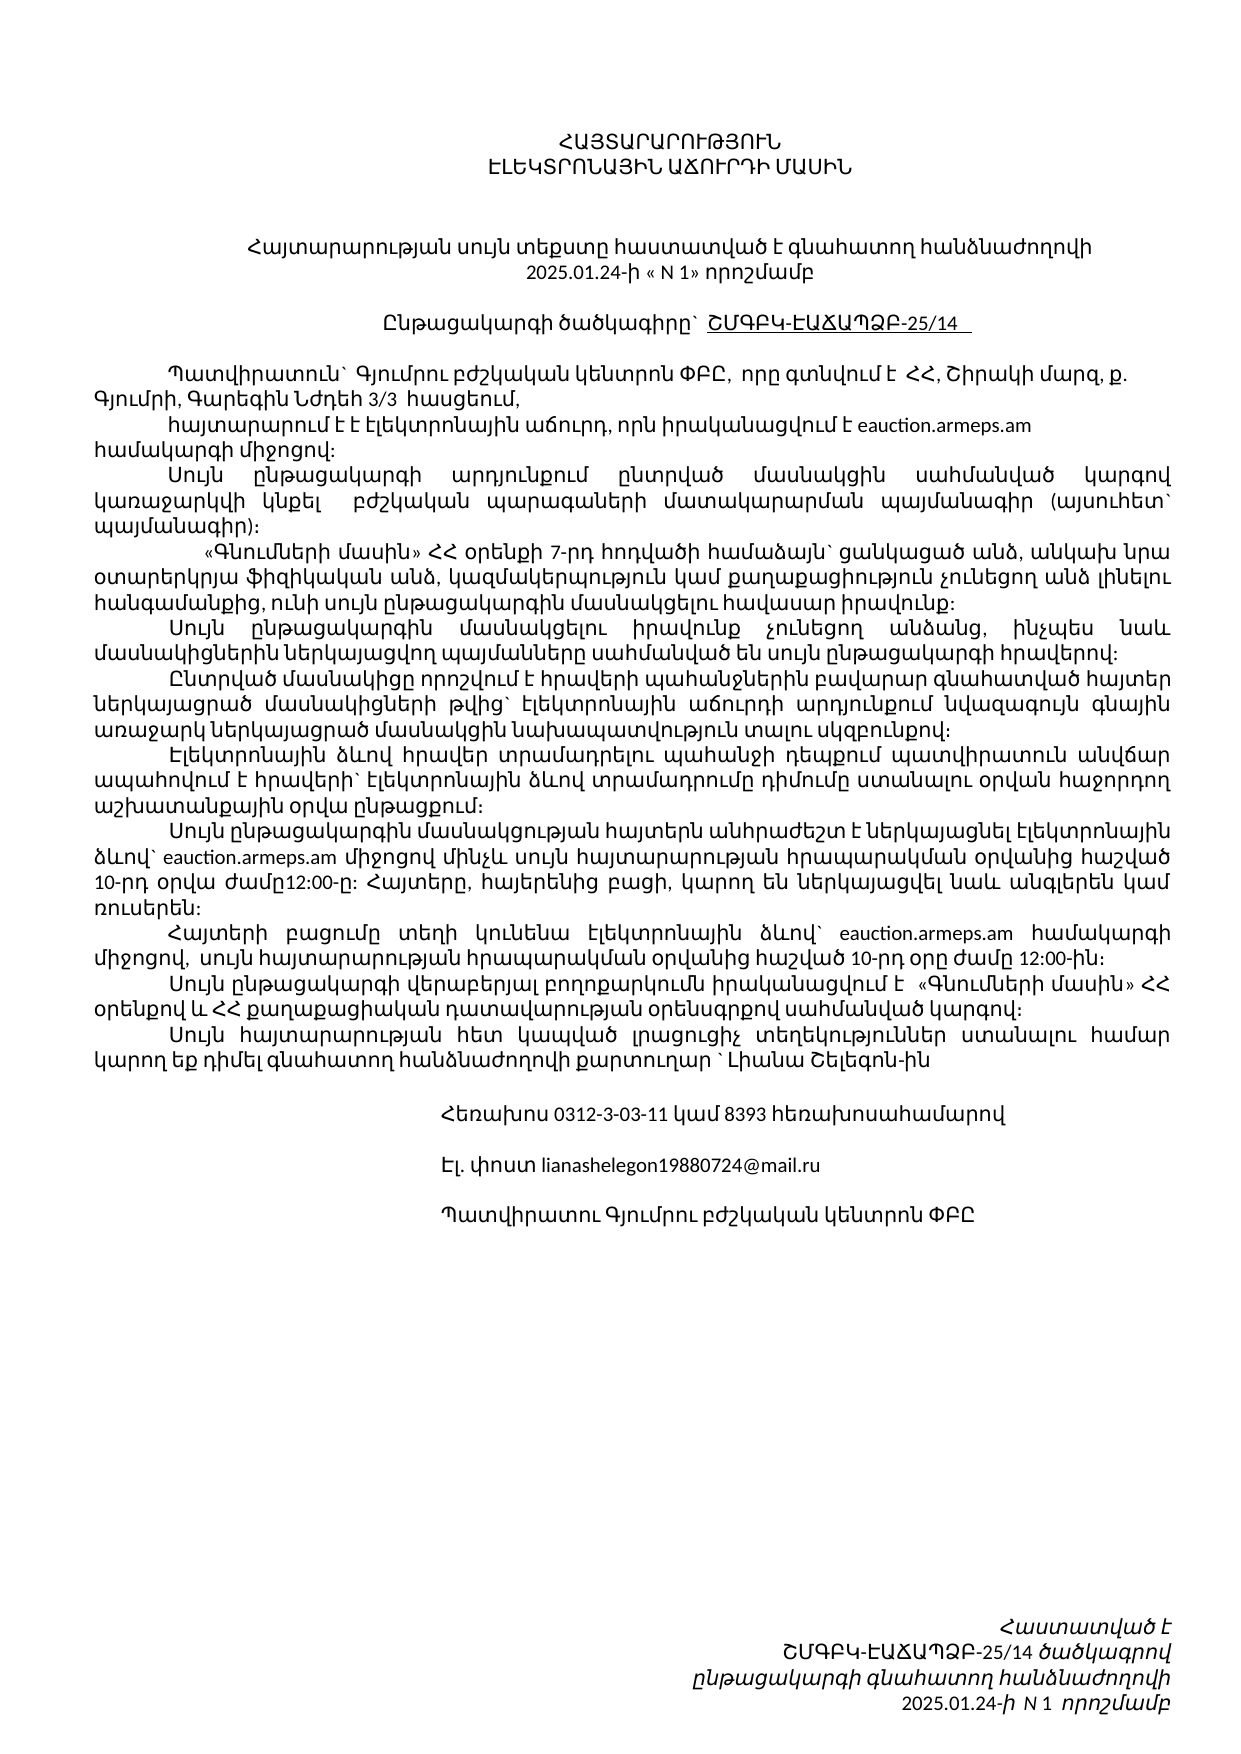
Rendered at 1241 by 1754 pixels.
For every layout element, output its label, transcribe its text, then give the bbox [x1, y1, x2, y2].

text Սույն ընթացակարգի արդյունքում ընտրված մասնակցին սահմանված կարգով կառաջարկվի կնքել բժշկական պարագաների մատակարարման պայմանագիր (այսուհետ` պայմանագիր)։ [94, 463, 1171, 539]
text հայտարարում է է էլեկտրոնային աճուրդ, որն իրականացվում է eauction.armeps.am համակարգի միջոցով: [94, 412, 1171, 463]
text ԷԼԵԿՏՐՈՆԱՅԻՆ ԱՃՈՒՐԴԻ ՄԱՍԻՆ [94, 154, 1171, 180]
text Սույն ընթացակարգի վերաբերյալ բողոքարկումն իրականացվում է «Գնումների մասին» ՀՀ օրենքով և ՀՀ քաղաքացիական դատավարության օրենսգրքով սահմանված կարգով։ [94, 971, 1171, 1022]
text Հայտարարության սույն տեքստը հաստատված է գնահատող հանձնաժողովի [94, 234, 1171, 259]
text 2025.01.24 -ի « N 1» որոշմամբ [94, 259, 1171, 285]
text «Գնումների մասին» ՀՀ օրենքի 7-րդ հոդվածի համաձայն` ցանկացած անձ, անկախ նրա օտարերկրյա ֆիզիկական անձ, կազմակերպություն կամ քաղաքացիություն չունեցող անձ լինելու հանգամանքից, ունի սույն ընթացակարգին մասնակցելու հավասար իրավունք: [94, 539, 1171, 615]
text Ընթացակարգի ծածկագիրը` ՇՄԳԲԿ-ԷԱՃԱՊՁԲ-25/14 [94, 310, 1171, 336]
text Էլ. փոստ lianashelegon19880724@mail.ru [94, 1152, 1171, 1177]
text Հաստատված է [94, 1614, 1171, 1639]
text Հայտերի բացումը տեղի կունենա էլեկտրոնային ձևով` eauction.armeps.am համակարգի միջոցով, սույն հայտարարության հրապարակման օրվանից հաշված 10-րդ օրը ժամը 12:00-ին։ [94, 920, 1171, 971]
text ՇՄԳԲԿ-ԷԱՃԱՊՁԲ-25/14 ծածկագրով [94, 1639, 1171, 1665]
text 2025.01.24 -ի N 1 որոշմամբ [94, 1690, 1171, 1716]
text Սույն հայտարարության հետ կապված լրացուցիչ տեղեկություններ ստանալու համար կարող եք դիմել գնահատող հանձնաժողովի քարտուղար ` Լիանա Շելեգոն-ին [94, 1022, 1171, 1073]
text Պատվիրատու Գյումրու բժշկական կենտրոն ՓԲԸ [94, 1203, 1171, 1228]
text ՀԱՅՏԱՐԱՐՈՒԹՅՈՒՆ [94, 129, 1171, 154]
text Էլեկտրոնային ձևով հրավեր տրամադրելու պահանջի դեպքում պատվիրատուն անվճար ապահովում է հրավերի` էլեկտրոնային ձևով տրամադրումը դիմումը ստանալու օրվան հաջորդող աշխատանքային օրվա ընթացքում։ [94, 742, 1171, 818]
text Սույն ընթացակարգին մասնակցության հայտերն անհրաժեշտ է ներկայացնել էլեկտրոնային ձևով` eauction.armeps.am միջոցով մինչև սույն հայտարարության հրապարակման օրվանից հաշված 10-րդ օրվա ժամը12:00-ը: Հայտերը, հայերենից բացի, կարող են ներկայացվել նաև անգլերեն կամ ռուսերեն: [94, 818, 1171, 920]
text Հեռախոս 0312-3-03-11 կամ 8393 հեռախոսահամարով [94, 1101, 1171, 1126]
text Սույն ընթացակարգին մասնակցելու իրավունք չունեցող անձանց, ինչպես նաև մասնակիցներին ներկայացվող պայմանները սահմանված են սույն ընթացակարգի հրավերով: [94, 615, 1171, 666]
text Պատվիրատուն` Գյումրու բժշկական կենտրոն ՓԲԸ, որը գտնվում է ՀՀ, Շիրակի մարզ, ք. Գյումրի, Գարեգին Նժդեհ 3/3 հասցեում, [94, 361, 1171, 412]
text ընթացակարգի գնահատող հանձնաժողովի [94, 1665, 1171, 1690]
text Ընտրված մասնակիցը որոշվում է հրավերի պահանջներին բավարար գնահատված հայտեր ներկայացրած մասնակիցների թվից` էլեկտրոնային աճուրդի արդյունքում նվազագույն գնային առաջարկ ներկայացրած մասնակցին նախապատվություն տալու սկզբունքով։ [94, 666, 1171, 742]
